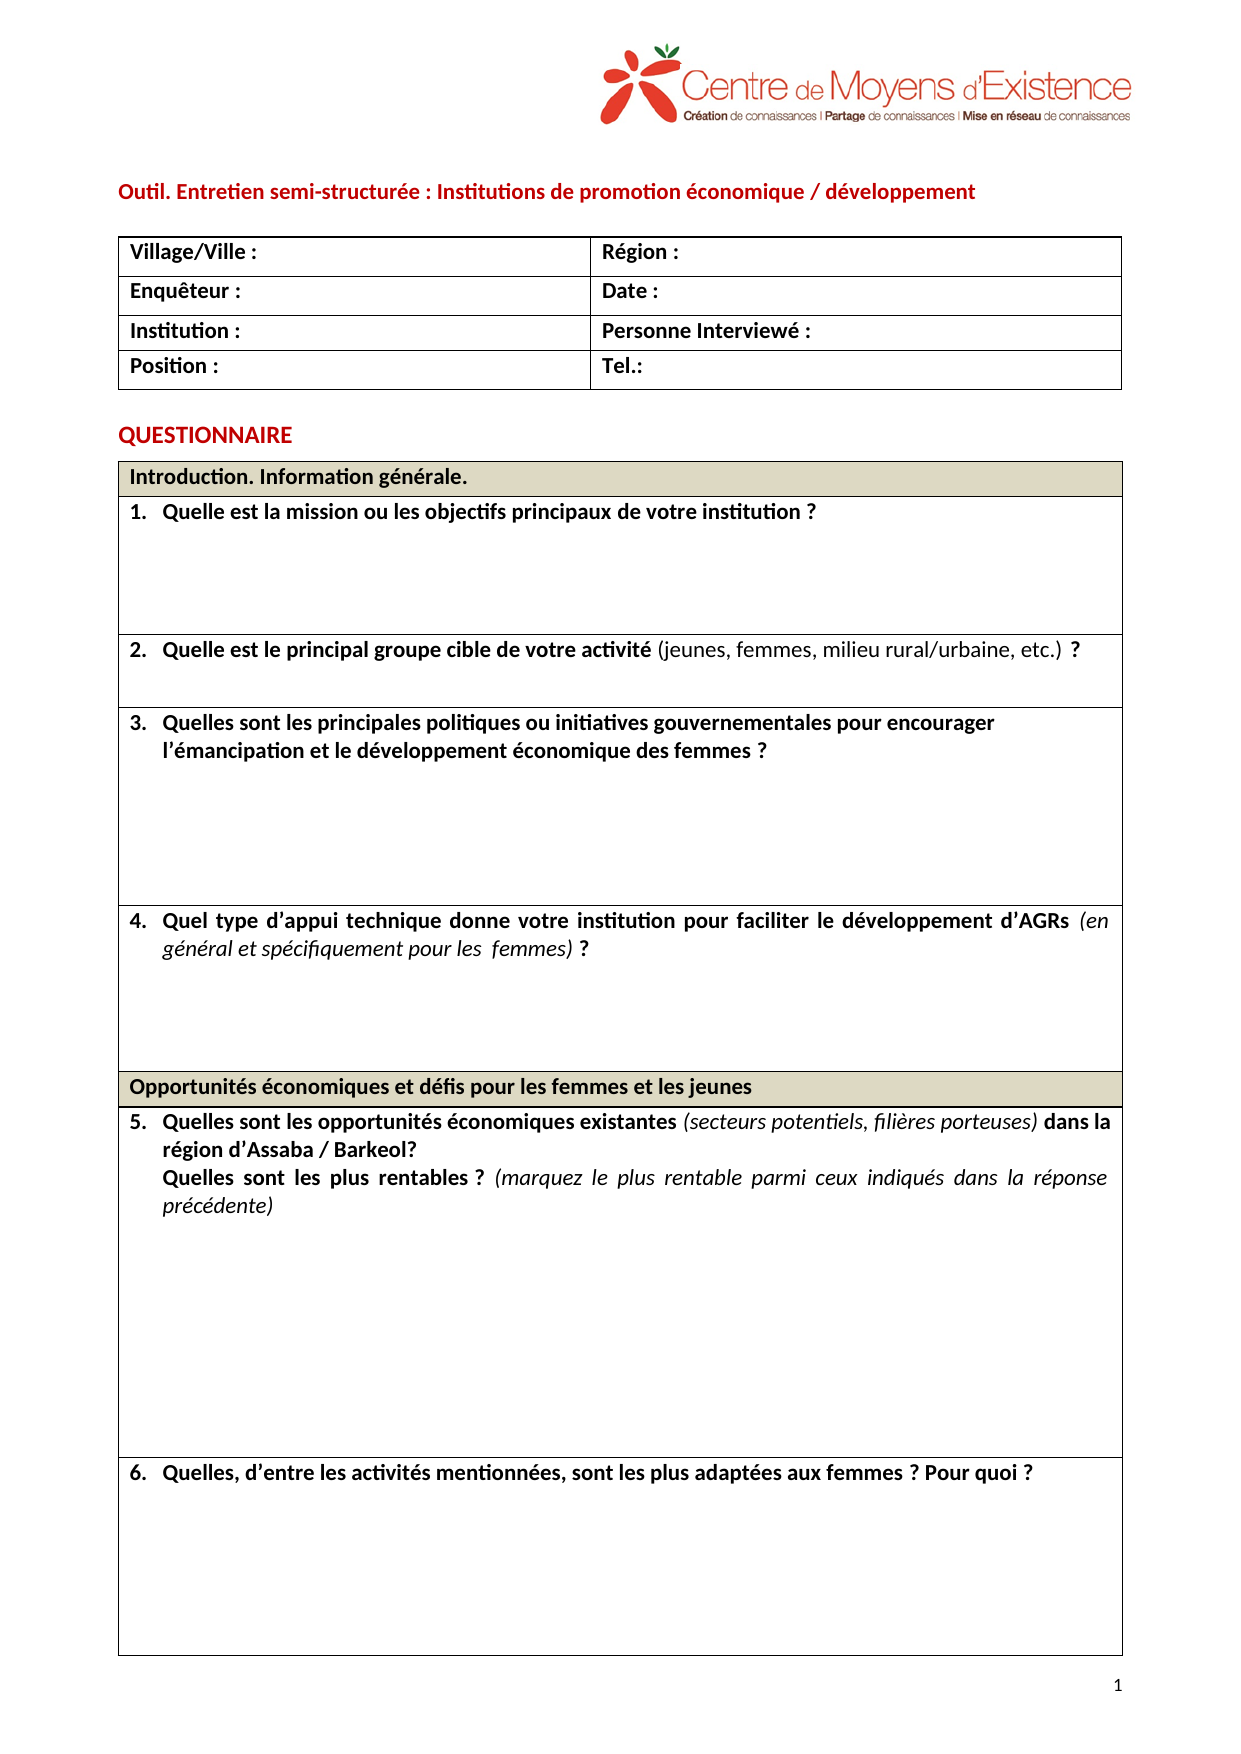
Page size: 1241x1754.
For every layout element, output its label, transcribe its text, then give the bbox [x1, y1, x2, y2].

table_cell Personne Interviewé : [591, 316, 1121, 350]
table_cell Quel type d’appui technique donne votre institution pour faciliter le développement d’AGRs (en général et spécifiquement pour les femmes) ? [119, 906, 1122, 1071]
table_cell Quelles, d’entre les activités mentionnées, sont les plus adaptées aux femmes ? Pour quoi ? [119, 1458, 1122, 1655]
table_header Région : [591, 238, 1121, 276]
table_cell Institution : [119, 316, 590, 350]
table_cell Enquêteur : [119, 277, 590, 315]
table_cell Position : [119, 351, 590, 389]
picture [594, 33, 1142, 134]
table_header Village/Ville : [119, 238, 590, 276]
table_cell Date : [591, 277, 1121, 315]
table_cell Quelles sont les opportunités économiques existantes (secteurs potentiels, filières porteuses) dans la région d’Assaba / Barkeol? Quelles sont les plus rentables ? (marquez le plus rentable parmi ceux indiqués dans la réponse précédente) [119, 1108, 1122, 1457]
table_cell Tel.: [591, 351, 1121, 389]
table_cell Opportunités économiques et défis pour les femmes et les jeunes [119, 1072, 1122, 1106]
table_cell Quelle est la mission ou les objectifs principaux de votre institution ? [119, 497, 1122, 634]
table_cell Quelles sont les principales politiques ou initiatives gouvernementales pour encourager l’émancipation et le développement économique des femmes ? [119, 708, 1122, 905]
table_cell Quelle est le principal groupe cible de votre activité (jeunes, femmes, milieu rural/urbaine, etc.) ? [119, 635, 1122, 707]
text Outil. Entretien semi-structurée : Institutions de promotion économique / développement [118, 177, 1122, 205]
text QUESTIONNAIRE [118, 419, 1122, 450]
table_header Introduction. Information générale. [119, 462, 1122, 496]
